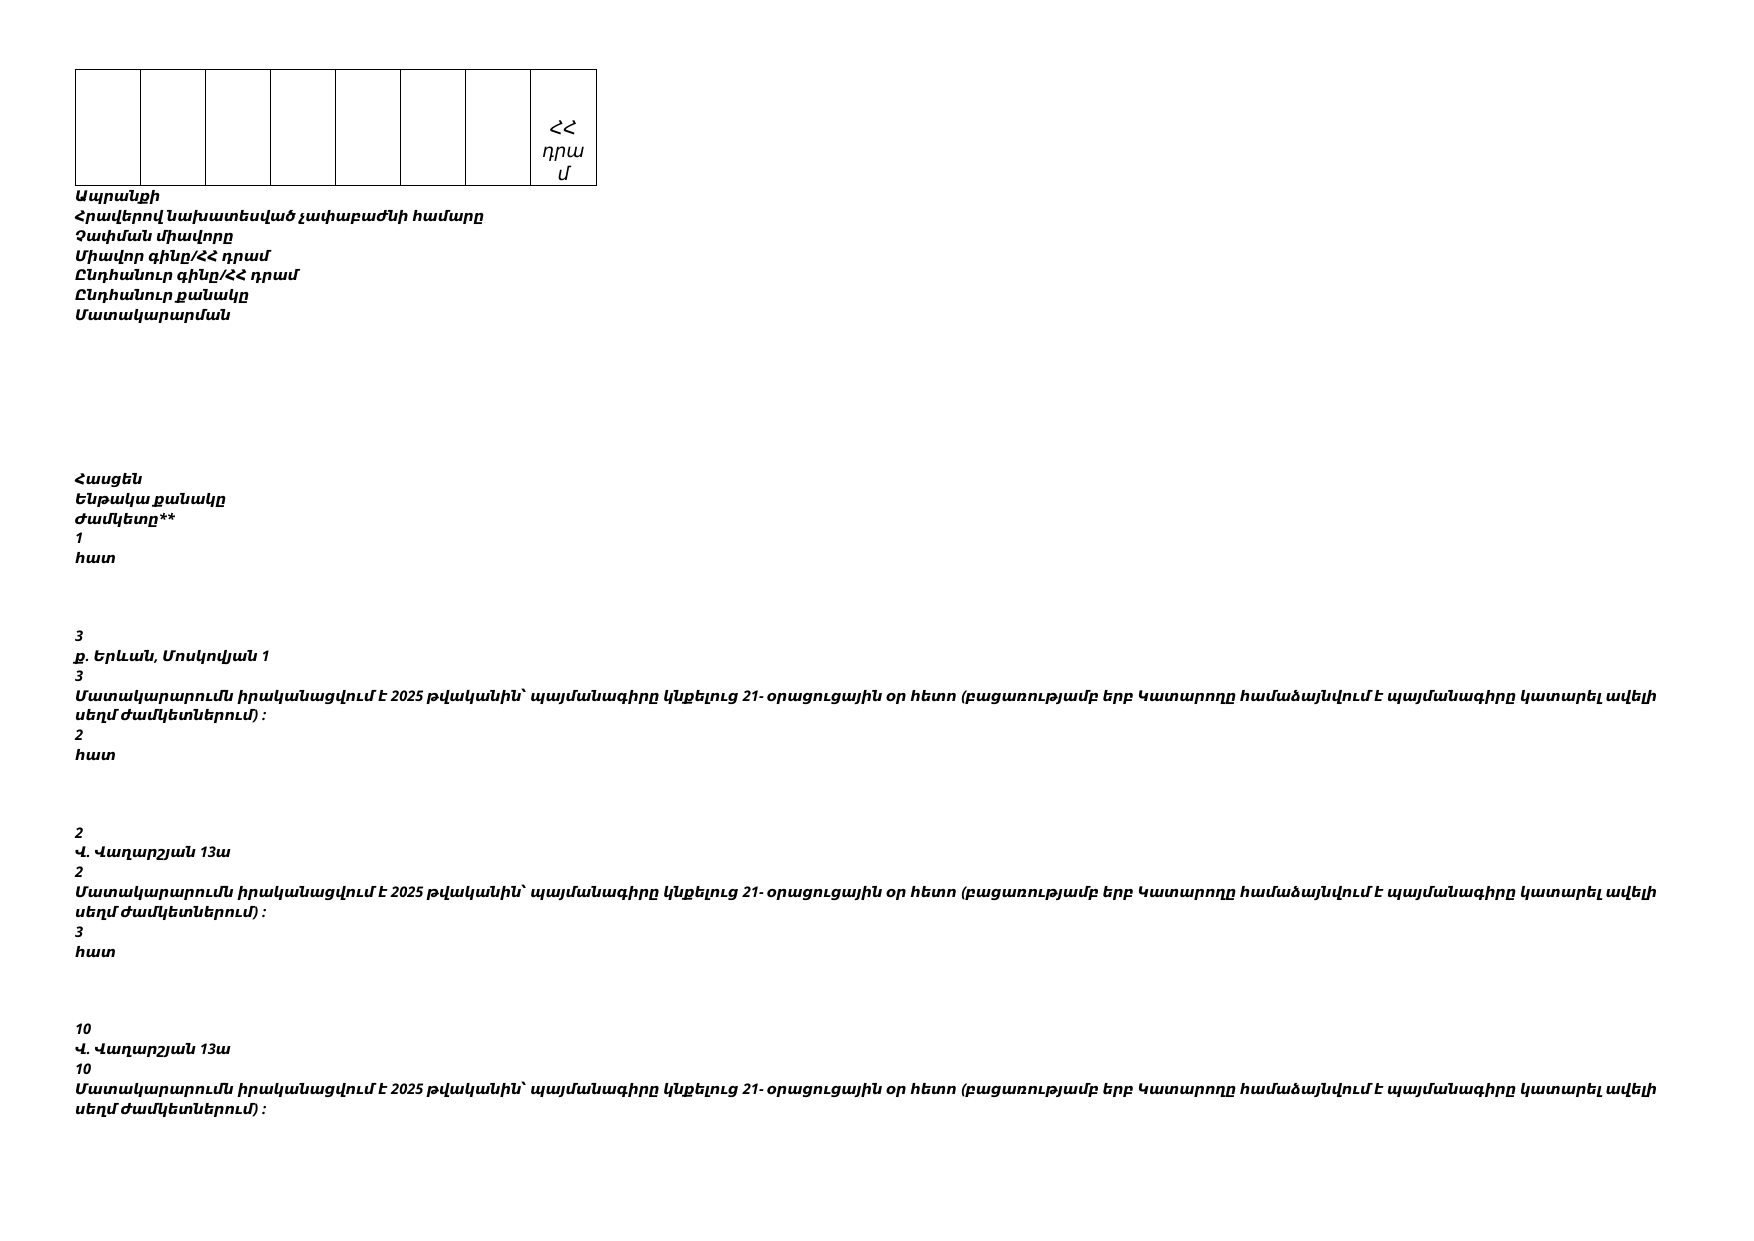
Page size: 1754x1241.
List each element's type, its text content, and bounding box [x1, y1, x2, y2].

text ՀՀ դրամ [542, 70, 585, 184]
